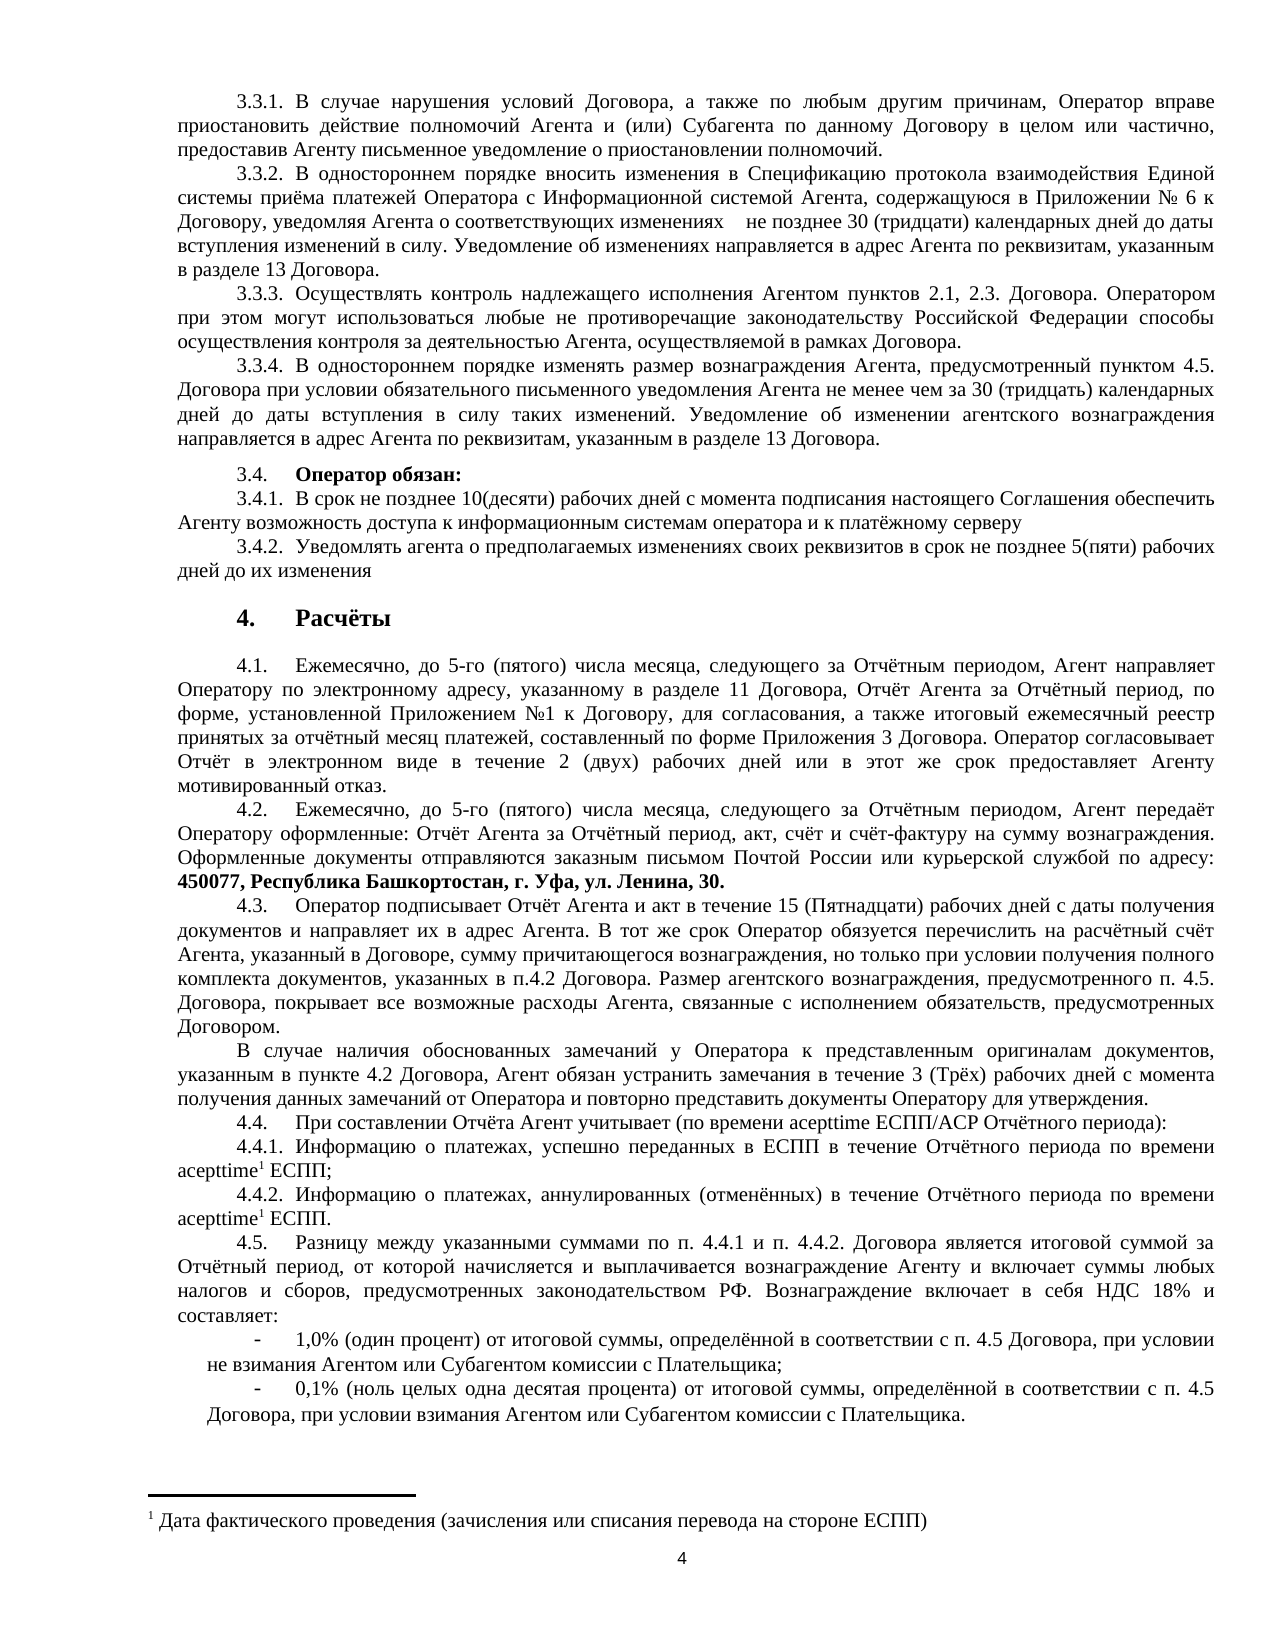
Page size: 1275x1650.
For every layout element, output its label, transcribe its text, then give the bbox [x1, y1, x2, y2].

list При составлении Отчёта Агент учитывает (по времени acepttime ЕСПП/АСР Отчётного периода): [177, 1110, 1216, 1134]
list В случае нарушения условий Договора, а также по любым другим причинам, Оператор вправе приостановить действие полномочий Агента и (или) Субагента по данному Договору в целом или частично, предоставив Агенту письменное уведомление о приостановлении полномочий. [177, 89, 1216, 161]
list В одностороннем порядке изменять размер вознаграждения Агента, предусмотренный пунктом 4.5. Договора при условии обязательного письменного уведомления Агента не менее чем за 30 (тридцать) календарных дней до даты вступления в силу таких изменений. Уведомление об изменении агентского вознаграждения направляется в адрес Агента по реквизитам, указанным в разделе 13 Договора. [177, 353, 1216, 449]
list 1,0% (один процент) от итоговой суммы, определённой в соответствии с п. 4.5 Договора, при условии не взимания Агентом или Субагентом комиссии с Плательщика; [207, 1327, 1216, 1376]
list 0,1% (ноль целых одна десятая процента) от итоговой суммы, определённой в соответствии с п. 4.5 Договора, при условии взимания Агентом или Субагентом комиссии с Плательщика. [207, 1376, 1216, 1426]
list В одностороннем порядке вносить изменения в Спецификацию протокола взаимодействия Единой системы приёма платежей Оператора с Информационной системой Агента, содержащуюся в Приложении № 6 к Договору, уведомляя Агента о соответствующих изменениях не позднее 30 (тридцати) календарных дней до даты вступления изменений в силу. Уведомление об изменениях направляется в адрес Агента по реквизитам, указанным в разделе 13 Договора. [177, 161, 1216, 281]
list Ежемесячно, до 5-го (пятого) числа месяца, следующего за Отчётным периодом, Агент направляет Оператору по электронному адресу, указанному в разделе 11 Договора, Отчёт Агента за Отчётный период, по форме, установленной Приложением №1 к Договору, для согласования, а также итоговый ежемесячный реестр принятых за отчётный месяц платежей, составленный по форме Приложения 3 Договора. Оператор согласовывает Отчёт в электронном виде в течение 2 (двух) рабочих дней или в этот же срок предоставляет Агенту мотивированный отказ. [177, 653, 1216, 797]
subtitle Расчёты [177, 603, 1216, 632]
text В случае наличия обоснованных замечаний у Оператора к представленным оригиналам документов, указанным в пункте 4.2 Договора, Агент обязан устранить замечания в течение 3 (Трёх) рабочих дней с момента получения данных замечаний от Оператора и повторно представить документы Оператору для утверждения. [177, 1038, 1216, 1110]
list Осуществлять контроль надлежащего исполнения Агентом пунктов 2.1, 2.3. Договора. Оператором при этом могут использоваться любые не противоречащие законодательству Российской Федерации способы осуществления контроля за деятельностью Агента, осуществляемой в рамках Договора. [177, 281, 1216, 353]
list Информацию о платежах, успешно переданных в ЕСПП в течение Отчётного периода по времени acepttime ЕСПП; [177, 1134, 1216, 1182]
list Ежемесячно, до 5-го (пятого) числа месяца, следующего за Отчётным периодом, Агент передаёт Оператору оформленные: Отчёт Агента за Отчётный период, акт, счёт и счёт-фактуру на сумму вознаграждения. Оформленные документы отправляются заказным письмом Почтой России или курьерской службой по адресу: 450077, Республика Башкортостан, г. Уфа, ул. Ленина, 30. [177, 797, 1216, 893]
list Информацию о платежах, аннулированных (отменённых) в течение Отчётного периода по времени acepttime1 ЕСПП. [177, 1182, 1216, 1230]
list Оператор обязан: [177, 462, 1216, 486]
list Разницу между указанными суммами по п. 4.4.1 и п. 4.4.2. Договора является итоговой суммой за Отчётный период, от которой начисляется и выплачивается вознаграждение Агенту и включает суммы любых налогов и сборов, предусмотренных законодательством РФ. Вознаграждение включает в себя НДС 18% и составляет: [177, 1230, 1216, 1327]
list Уведомлять агента о предполагаемых изменениях своих реквизитов в срок не позднее 5(пяти) рабочих дней до их изменения [177, 534, 1216, 582]
list В срок не позднее 10(десяти) рабочих дней с момента подписания настоящего Соглашения обеспечить Агенту возможность доступа к информационным системам оператора и к платёжному серверу [177, 486, 1216, 534]
list Оператор подписывает Отчёт Агента и акт в течение 15 (Пятнадцати) рабочих дней с даты получения документов и направляет их в адрес Агента. В тот же срок Оператор обязуется перечислить на расчётный счёт Агента, указанный в Договоре, сумму причитающегося вознаграждения, но только при условии получения полного комплекта документов, указанных в п.4.2 Договора. Размер агентского вознаграждения, предусмотренного п. 4.5. Договора, покрывает все возможные расходы Агента, связанные с исполнением обязательств, предусмотренных Договором. [177, 893, 1216, 1038]
